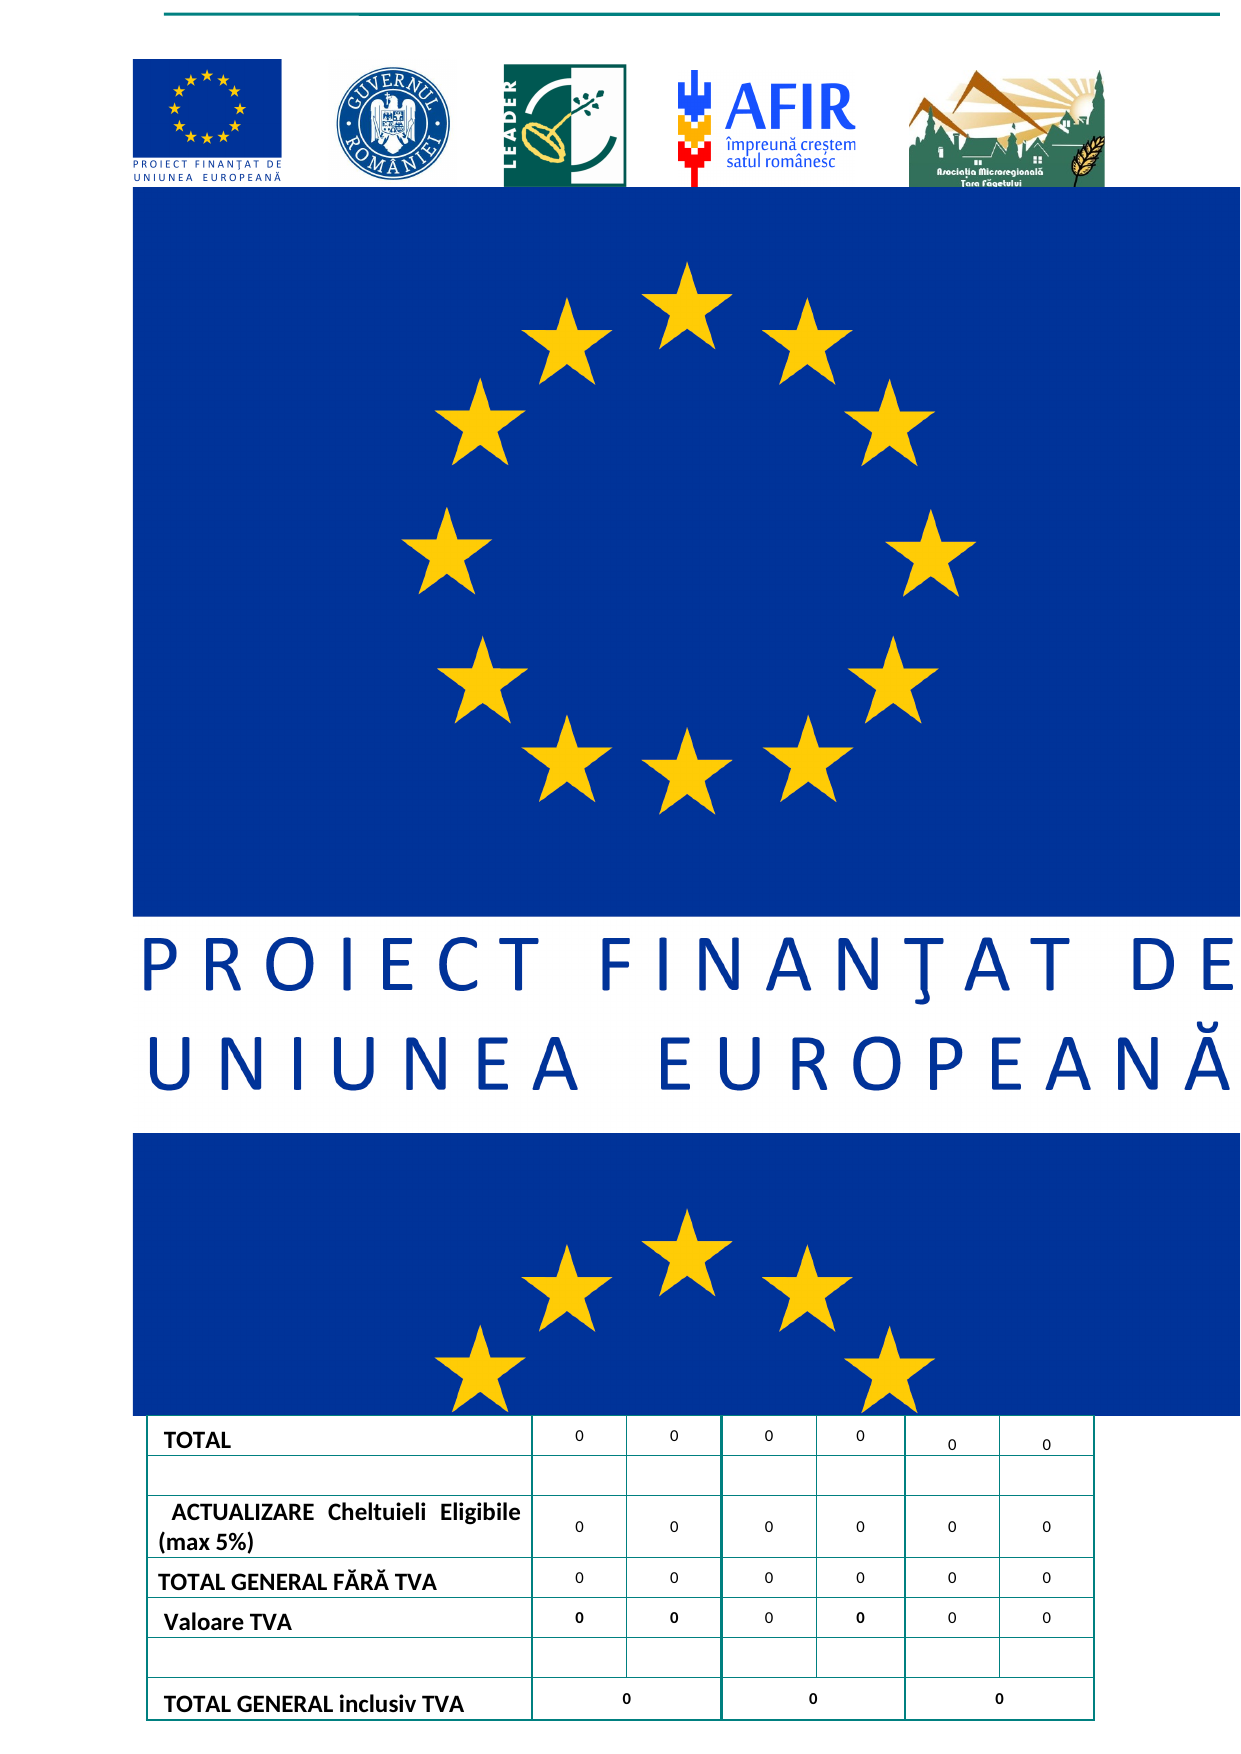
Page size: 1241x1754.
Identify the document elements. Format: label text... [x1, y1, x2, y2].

table_cell 0 [817, 1416, 904, 1455]
table_cell 0 [627, 1416, 720, 1455]
table_cell TOTAL GENERAL inclusiv TVA [148, 1678, 531, 1719]
table_cell ACTUALIZARE Cheltuieli Eligibile (max 5%) [148, 1496, 531, 1557]
table_cell 0 [817, 1598, 904, 1637]
table_cell [817, 1456, 904, 1495]
table_cell TOTAL GENERAL FĂRĂ TVA [148, 1558, 531, 1597]
table_cell TOTAL [148, 1416, 531, 1455]
table_cell [817, 1638, 904, 1677]
table_cell Valoare TVA [148, 1598, 531, 1637]
table_cell 0 [627, 1558, 720, 1597]
table_cell 0 [723, 1678, 904, 1719]
table_cell [1000, 1456, 1093, 1495]
table_cell 0 [906, 1416, 999, 1455]
table_cell 0 [1000, 1598, 1093, 1637]
table_cell [1000, 1638, 1093, 1677]
table_cell 0 [906, 1496, 999, 1557]
table_cell [533, 1638, 626, 1677]
table_cell 0 [723, 1558, 816, 1597]
table_cell [906, 1456, 999, 1495]
picture [132, 59, 1241, 1416]
table_cell [627, 1456, 720, 1495]
table_cell 0 [906, 1598, 999, 1637]
table_cell 0 [723, 1598, 816, 1637]
table_cell [148, 1456, 531, 1495]
table_cell 0 [723, 1496, 816, 1557]
table_cell 0 [533, 1598, 626, 1637]
picture [907, 70, 1105, 186]
table_cell 0 [906, 1678, 1093, 1719]
table_cell 0 [817, 1558, 904, 1597]
table_cell [627, 1638, 720, 1677]
table_cell 0 [533, 1558, 626, 1597]
table_cell 0 [533, 1678, 720, 1719]
table_cell 0 [533, 1496, 626, 1557]
table_cell 0 [627, 1496, 720, 1557]
table_cell 0 [533, 1416, 626, 1455]
table_cell [148, 1638, 531, 1677]
table_cell [723, 1456, 816, 1495]
table_cell 0 [723, 1416, 816, 1455]
table_cell 0 [1000, 1416, 1093, 1455]
table_cell 0 [817, 1496, 904, 1557]
table_cell 0 [1000, 1496, 1093, 1557]
table_cell 0 [906, 1558, 999, 1597]
table_cell [906, 1638, 999, 1677]
table_cell [723, 1638, 816, 1677]
table_cell [533, 1456, 626, 1495]
table_cell 0 [627, 1598, 720, 1637]
table_cell 0 [1000, 1558, 1093, 1597]
